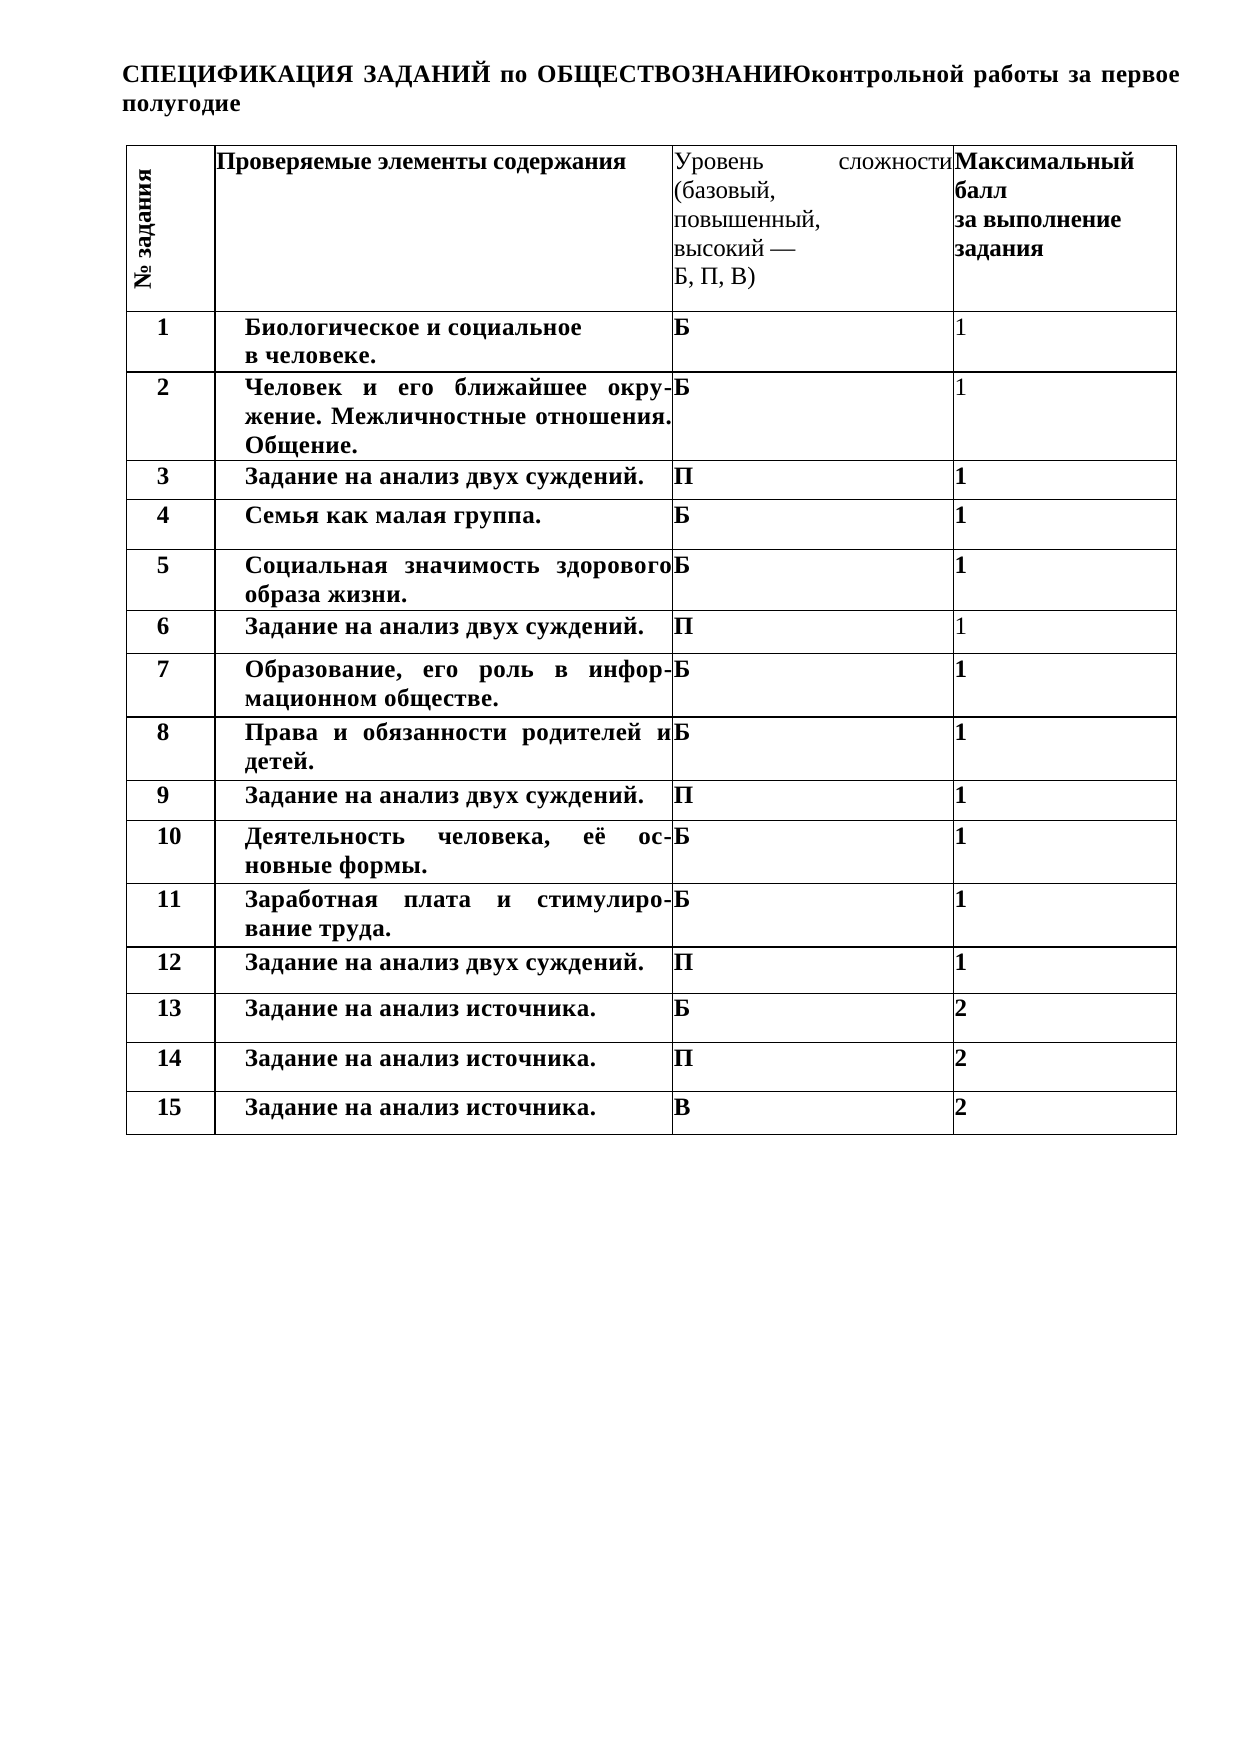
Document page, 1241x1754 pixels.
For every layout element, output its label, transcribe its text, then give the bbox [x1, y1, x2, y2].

table_cell 1 [954, 611, 1176, 653]
table_cell 2 [127, 373, 214, 460]
table_cell 2 [954, 1092, 1176, 1133]
table_cell Биологическое и социальное в человеке. [216, 312, 672, 371]
table_cell Задание на анализ источника. [216, 1092, 672, 1133]
table_cell 1 [954, 461, 1176, 499]
table_cell Задание на анализ источника. [216, 1043, 672, 1091]
table_cell 12 [127, 948, 214, 992]
table_header № задания [127, 146, 214, 311]
table_cell Б [673, 718, 953, 779]
table_cell 1 [954, 500, 1176, 549]
table_cell Б [673, 884, 953, 946]
table_cell Задание на анализ двух суждений. [216, 461, 672, 499]
table_cell Б [673, 550, 953, 610]
table_cell В [673, 1092, 953, 1133]
table_cell 4 [127, 500, 214, 549]
table_cell 1 [127, 312, 214, 371]
table_cell Б [673, 373, 953, 460]
table_cell П [673, 611, 953, 653]
table_cell 9 [127, 781, 214, 820]
table_cell Заработная плата и стимулирование труда. [216, 884, 672, 946]
table_cell Права и обязанности родителей и детей. [216, 718, 672, 779]
table_cell 3 [127, 461, 214, 499]
table_cell Б [673, 312, 953, 371]
table_cell 8 [127, 718, 214, 779]
table_cell 7 [127, 654, 214, 716]
table_cell 5 [127, 550, 214, 610]
table_cell 6 [127, 611, 214, 653]
table_cell 2 [954, 1043, 1176, 1091]
table_cell П [673, 948, 953, 992]
table_cell Задание на анализ двух суждений. [216, 781, 672, 820]
table_cell 2 [954, 994, 1176, 1042]
table_cell Б [673, 994, 953, 1042]
table_cell Человек и его ближайшее окружение. Межличностные отношения. Общение. [216, 373, 672, 460]
table_cell 14 [127, 1043, 214, 1091]
table_cell 1 [954, 312, 1176, 371]
table_cell Б [673, 500, 953, 549]
table_cell П [673, 1043, 953, 1091]
table_cell Образование, его роль в информационном обществе. [216, 654, 672, 716]
table_header Проверяемые элементы содержания [216, 146, 672, 311]
table_cell 1 [954, 718, 1176, 779]
table_cell 1 [954, 884, 1176, 946]
table_cell Задание на анализ источника. [216, 994, 672, 1042]
table_cell 11 [127, 884, 214, 946]
table_cell 1 [954, 821, 1176, 883]
table_cell Деятельность человека, её основные формы. [216, 821, 672, 883]
table_cell 1 [954, 373, 1176, 460]
table_cell Б [673, 654, 953, 716]
table_cell П [673, 781, 953, 820]
table_header Уровень сложности (базовый, повышенный, высокий — Б, П, В) [673, 146, 953, 311]
table_cell 1 [954, 654, 1176, 716]
table_cell Задание на анализ двух суждений. [216, 611, 672, 653]
table_cell Социальная значимость здорового образа жизни. [216, 550, 672, 610]
table_cell П [673, 461, 953, 499]
table_cell Семья как малая группа. [216, 500, 672, 549]
table_cell 15 [127, 1092, 214, 1133]
table_cell 1 [954, 781, 1176, 820]
table_header Максимальный балл за выполнение задания [954, 146, 1176, 311]
text СПЕЦИФИКАЦИЯ ЗАДАНИЙ по ОБЩЕСТВОЗНАНИЮконтрольной работы за первое полугодие [122, 59, 1181, 117]
table_cell 13 [127, 994, 214, 1042]
table_cell 1 [954, 550, 1176, 610]
table_cell 10 [127, 821, 214, 883]
table_cell 1 [954, 948, 1176, 992]
table_cell Б [673, 821, 953, 883]
table_cell Задание на анализ двух суждений. [216, 948, 672, 992]
